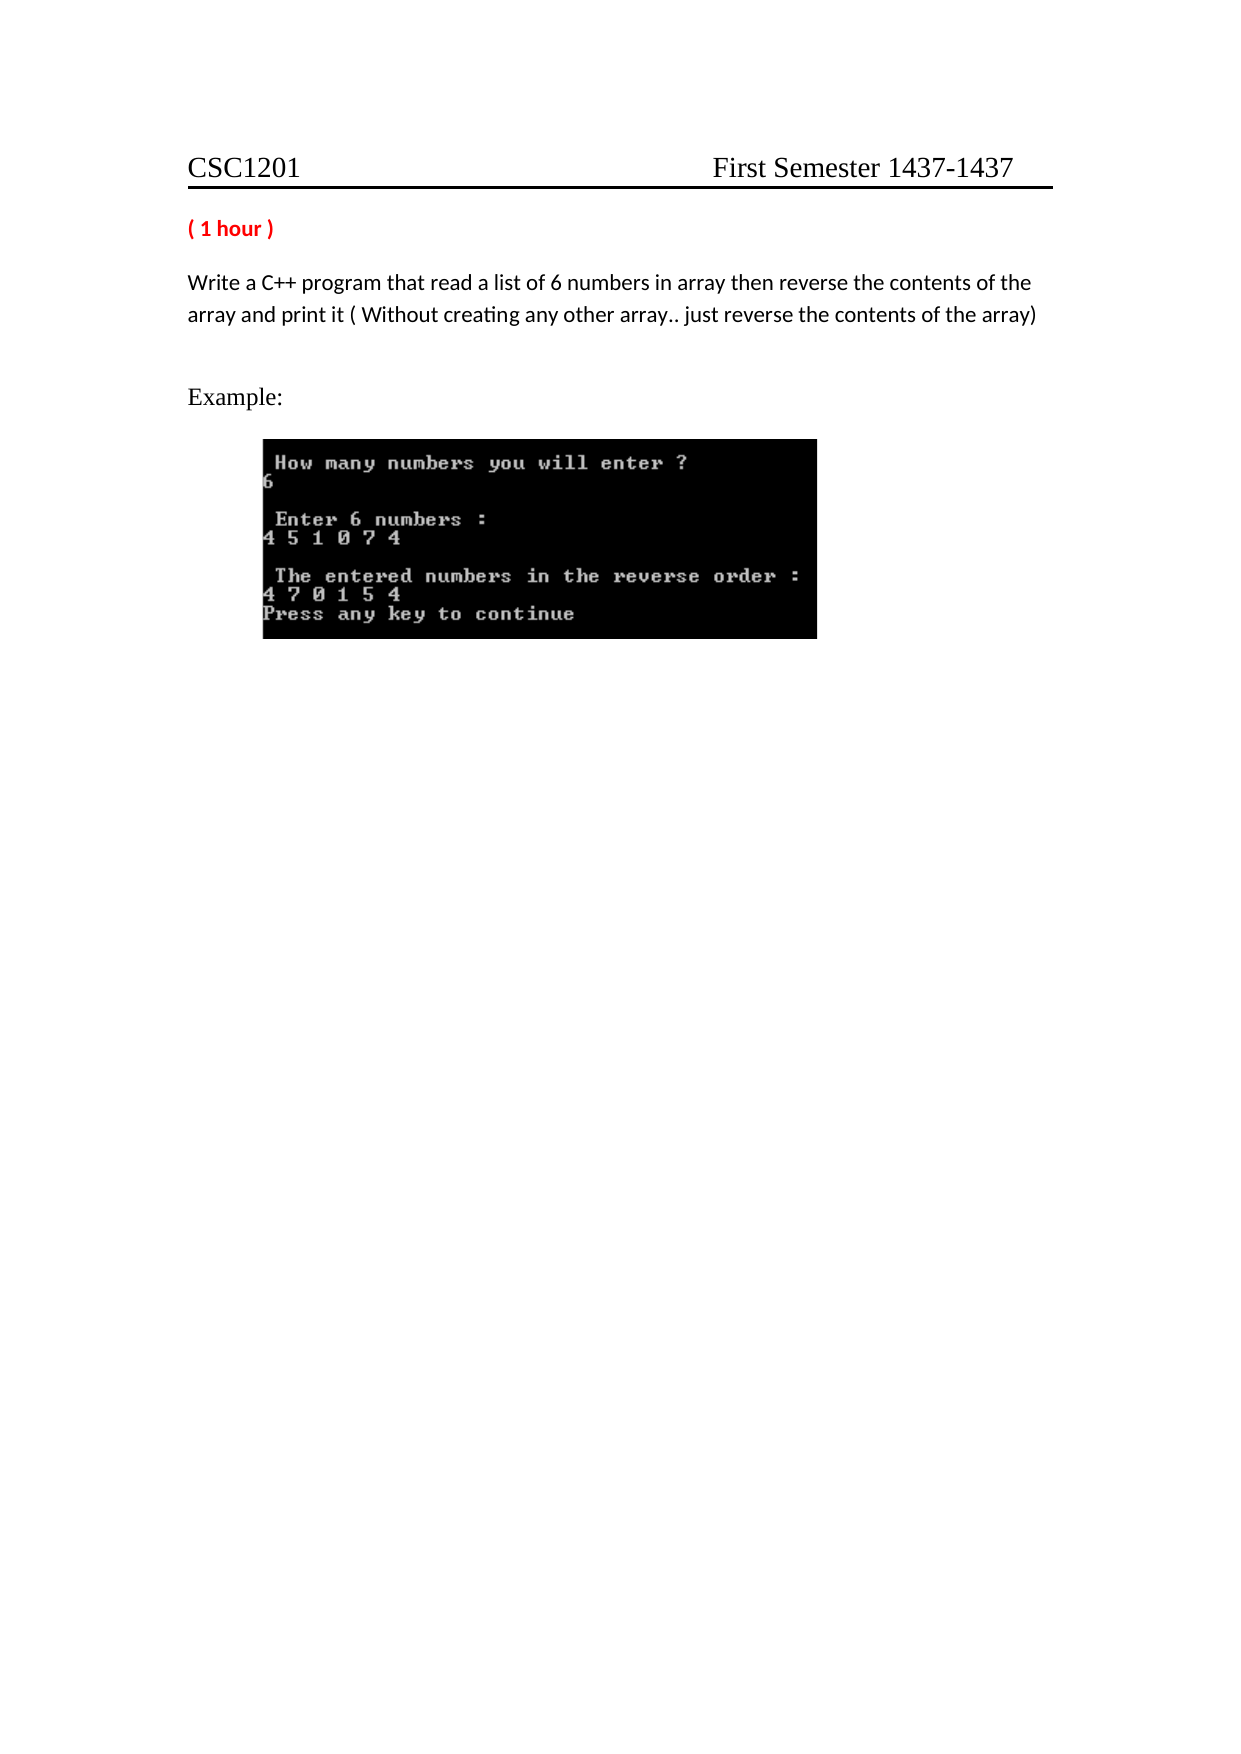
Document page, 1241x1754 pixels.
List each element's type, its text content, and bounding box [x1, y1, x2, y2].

text Write a C++ program that read a list of 6 numbers in array then reverse the contents of the array and print it ( Without creating any other array.. just reverse the contents of the array) [187, 268, 1053, 328]
picture [262, 439, 818, 639]
text CSC1201 First Semester 1437-1437 [187, 150, 1053, 189]
list Example: [187, 382, 1053, 410]
text ( 1 hour ) [187, 214, 1053, 243]
